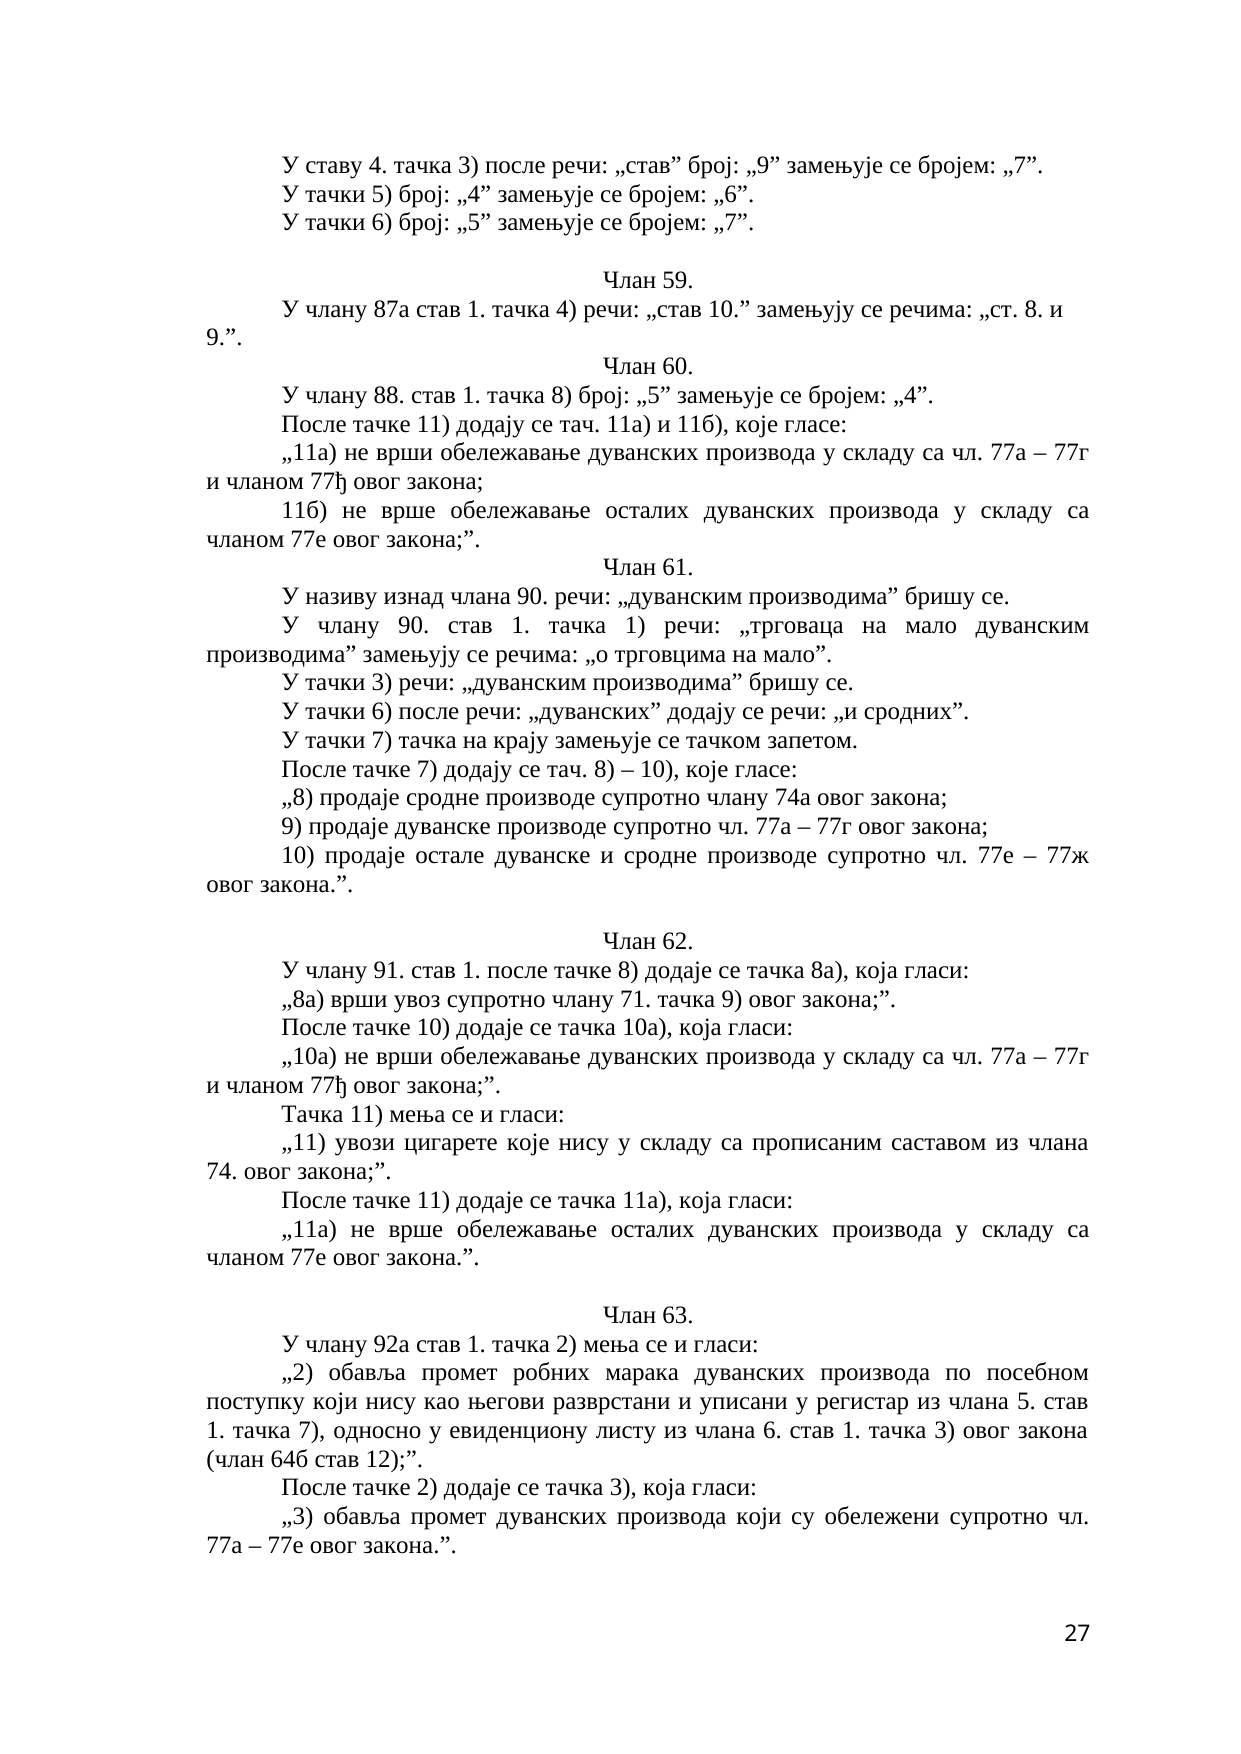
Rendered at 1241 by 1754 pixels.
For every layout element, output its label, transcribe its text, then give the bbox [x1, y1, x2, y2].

text Члан 61. [206, 552, 1090, 581]
text После тачке 7) додају се тач. 8) – 10), које гласе: [206, 754, 1090, 782]
text У члану 90. став 1. тачка 1) речи: „трговаца на мало дуванским производима” замењују се речима: „о трговцима на мало”. [206, 610, 1090, 667]
text „11а) не врши обележавање дуванских производа у складу са чл. 77а – 77г и чланом 77ђ овог закона; [206, 437, 1090, 495]
text У тачки 6) после речи: „дуванских” додају се речи: „и сродних”. [206, 696, 1090, 725]
text „11) увози цигарете које нису у складу са прописаним саставом из члана 74. овог закона;”. [206, 1127, 1090, 1185]
text У члану 91. став 1. после тачке 8) додаје се тачка 8а), која гласи: [206, 955, 1090, 984]
text У члану 88. став 1. тачка 8) број: „5” замењује се бројем: „4”. [206, 380, 1090, 409]
text „3) обавља промет дуванских производа који су обележени супротно чл. 77а – 77е овог закона.”. [206, 1501, 1090, 1559]
text Члан 62. [206, 926, 1090, 955]
text У тачки 5) број: „4” замењује се бројем: „6”. [206, 179, 1090, 207]
text После тачке 10) додајe се тачка 10а), која гласи: [206, 1012, 1090, 1041]
text Члан 59. [206, 265, 1090, 294]
text У тачки 6) број: „5” замењује се бројем: „7”. [206, 207, 1090, 236]
text У члану 92а став 1. тачка 2) мења се и гласи: [206, 1329, 1090, 1357]
text Члан 60. [206, 351, 1090, 380]
text После тачке 11) додаје се тачка 11а), која гласи: [206, 1185, 1090, 1214]
text 10) продаје остале дуванске и сродне производе супротно чл. 77е – 77ж овог закона.”. [206, 840, 1090, 897]
text „10а) не врши обележавање дуванских производа у складу са чл. 77а – 77г и чланом 77ђ овог закона;”. [206, 1041, 1090, 1099]
text 9) продаје дуванске производе супротно чл. 77а – 77г овог закона; [206, 811, 1090, 840]
text „8а) врши увоз супротно члану 71. тачка 9) овог закона;”. [206, 984, 1090, 1012]
text 11б) не врше обележавање осталих дуванских производа у складу са чланом 77е овог закона;”. [206, 495, 1090, 552]
text „8) продаје сродне производе супротно члану 74а овог закона; [206, 782, 1090, 811]
text У члану 87а став 1. тачка 4) речи: „став 10.” замењују се речима: „ст. 8. и 9.”. [206, 294, 1090, 351]
text После тачке 2) додаје се тачка 3), која гласи: [206, 1472, 1090, 1501]
text У тачки 3) речи: „дуванским производима” бришу се. [206, 667, 1090, 696]
text „11a) не врше обележавање осталих дуванских производа у складу са чланом 77е овог закона.”. [206, 1214, 1090, 1271]
text „2) обавља промет робних марака дуванских производа по посебном поступку који нису као његови разврстани и уписани у регистар из члана 5. став 1. тачка 7), односно у евиденциону листу из члана 6. став 1. тачка 3) овог закона (члан 64б став 12);”. [206, 1357, 1090, 1472]
text У ставу 4. тачка 3) после речи: „став” број: „9” замењује се бројем: „7”. [206, 150, 1090, 179]
text Члан 63. [206, 1300, 1090, 1329]
text У називу изнад члана 90. речи: „дуванским производима” бришу се. [206, 581, 1090, 610]
text После тачке 11) додају се тач. 11а) и 11б), које гласе: [206, 409, 1090, 437]
text Тачка 11) мења се и гласи: [206, 1099, 1090, 1127]
text У тачки 7) тачка на крају замењује се тачком запетом. [206, 725, 1090, 754]
